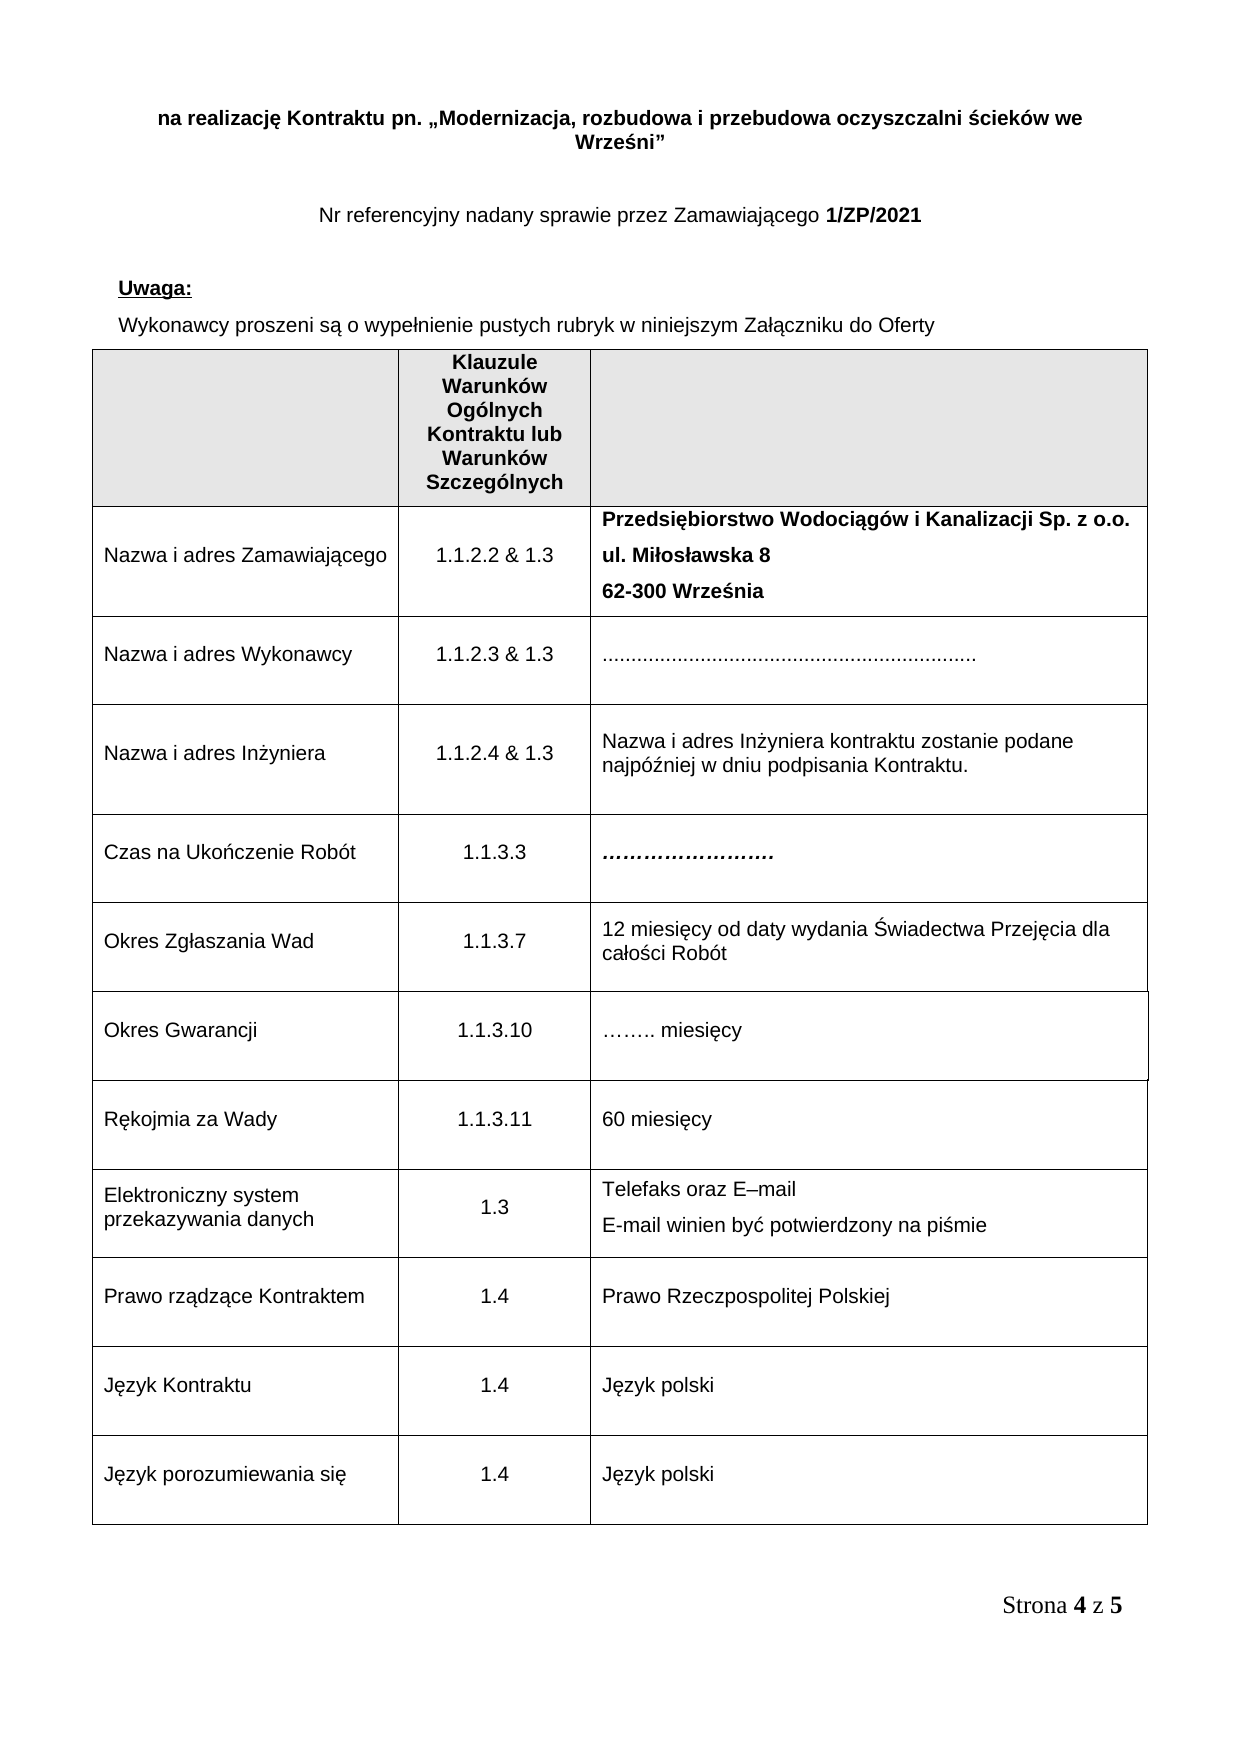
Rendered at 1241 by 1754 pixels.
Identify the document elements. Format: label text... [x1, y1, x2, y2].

table_cell Język polski [591, 1436, 1147, 1523]
table_cell Nazwa i adres Wykonawcy [93, 617, 398, 704]
table_cell ……………………. [591, 815, 1147, 902]
text Nr referencyjny nadany sprawie przez Zamawiającego 1/ZP/2021 [118, 203, 1122, 227]
table_cell 1.3 [399, 1170, 590, 1257]
table_cell 1.1.2.2 & 1.3 [399, 507, 590, 616]
table_cell …….. miesięcy [591, 992, 1148, 1080]
table_cell 12 miesięcy od daty wydania Świadectwa Przejęcia dla całości Robót [591, 903, 1147, 991]
table_cell Prawo Rzeczpospolitej Polskiej [591, 1258, 1147, 1346]
text na realizację Kontraktu pn. „Modernizacja, rozbudowa i przebudowa oczyszczalni ścieków we Wrześni” [118, 106, 1122, 154]
table_cell Nazwa i adres Inżyniera [93, 705, 398, 813]
table_cell ................................................................. [591, 617, 1147, 704]
table_cell 1.1.3.7 [399, 903, 590, 991]
table_cell Nazwa i adres Zamawiającego [93, 507, 398, 616]
table_cell Czas na Ukończenie Robót [93, 815, 398, 902]
table_cell 1.4 [399, 1436, 590, 1523]
table_cell Prawo rządzące Kontraktem [93, 1258, 398, 1346]
table_cell 1.4 [399, 1258, 590, 1346]
table_cell Nazwa i adres Inżyniera kontraktu zostanie podane najpóźniej w dniu podpisania Kontraktu. [591, 705, 1147, 813]
text Uwaga: [118, 276, 1122, 300]
table_cell 1.4 [399, 1347, 590, 1435]
table_header Klauzule Warunków Ogólnych Kontraktu lub Warunków Szczególnych [399, 350, 590, 506]
table_header [591, 350, 1147, 506]
table_header [93, 350, 398, 506]
table_cell 1.1.2.4 & 1.3 [399, 705, 590, 813]
table_cell 1.1.3.10 [399, 992, 590, 1080]
text Wykonawcy proszeni są o wypełnienie pustych rubryk w niniejszym Załączniku do Oferty [118, 312, 1122, 336]
table_cell Przedsiębiorstwo Wodociągów i Kanalizacji Sp. z o.o. ul. Miłosławska 8 62-300 Września [591, 507, 1147, 616]
table_cell Język Kontraktu [93, 1347, 398, 1435]
table_cell 1.1.3.3 [399, 815, 590, 902]
table_cell Rękojmia za Wady [93, 1081, 398, 1168]
table_cell 1.1.3.11 [399, 1081, 590, 1168]
table_cell Język polski [591, 1347, 1147, 1435]
table_cell Telefaks oraz E–mail E-mail winien być potwierdzony na piśmie [591, 1170, 1147, 1257]
table_cell Okres Gwarancji [93, 992, 398, 1080]
table_cell 1.1.2.3 & 1.3 [399, 617, 590, 704]
table_cell Język porozumiewania się [93, 1436, 398, 1523]
table_cell 60 miesięcy [591, 1081, 1147, 1168]
table_cell Elektroniczny system przekazywania danych [93, 1170, 398, 1257]
table_cell Okres Zgłaszania Wad [93, 903, 398, 991]
